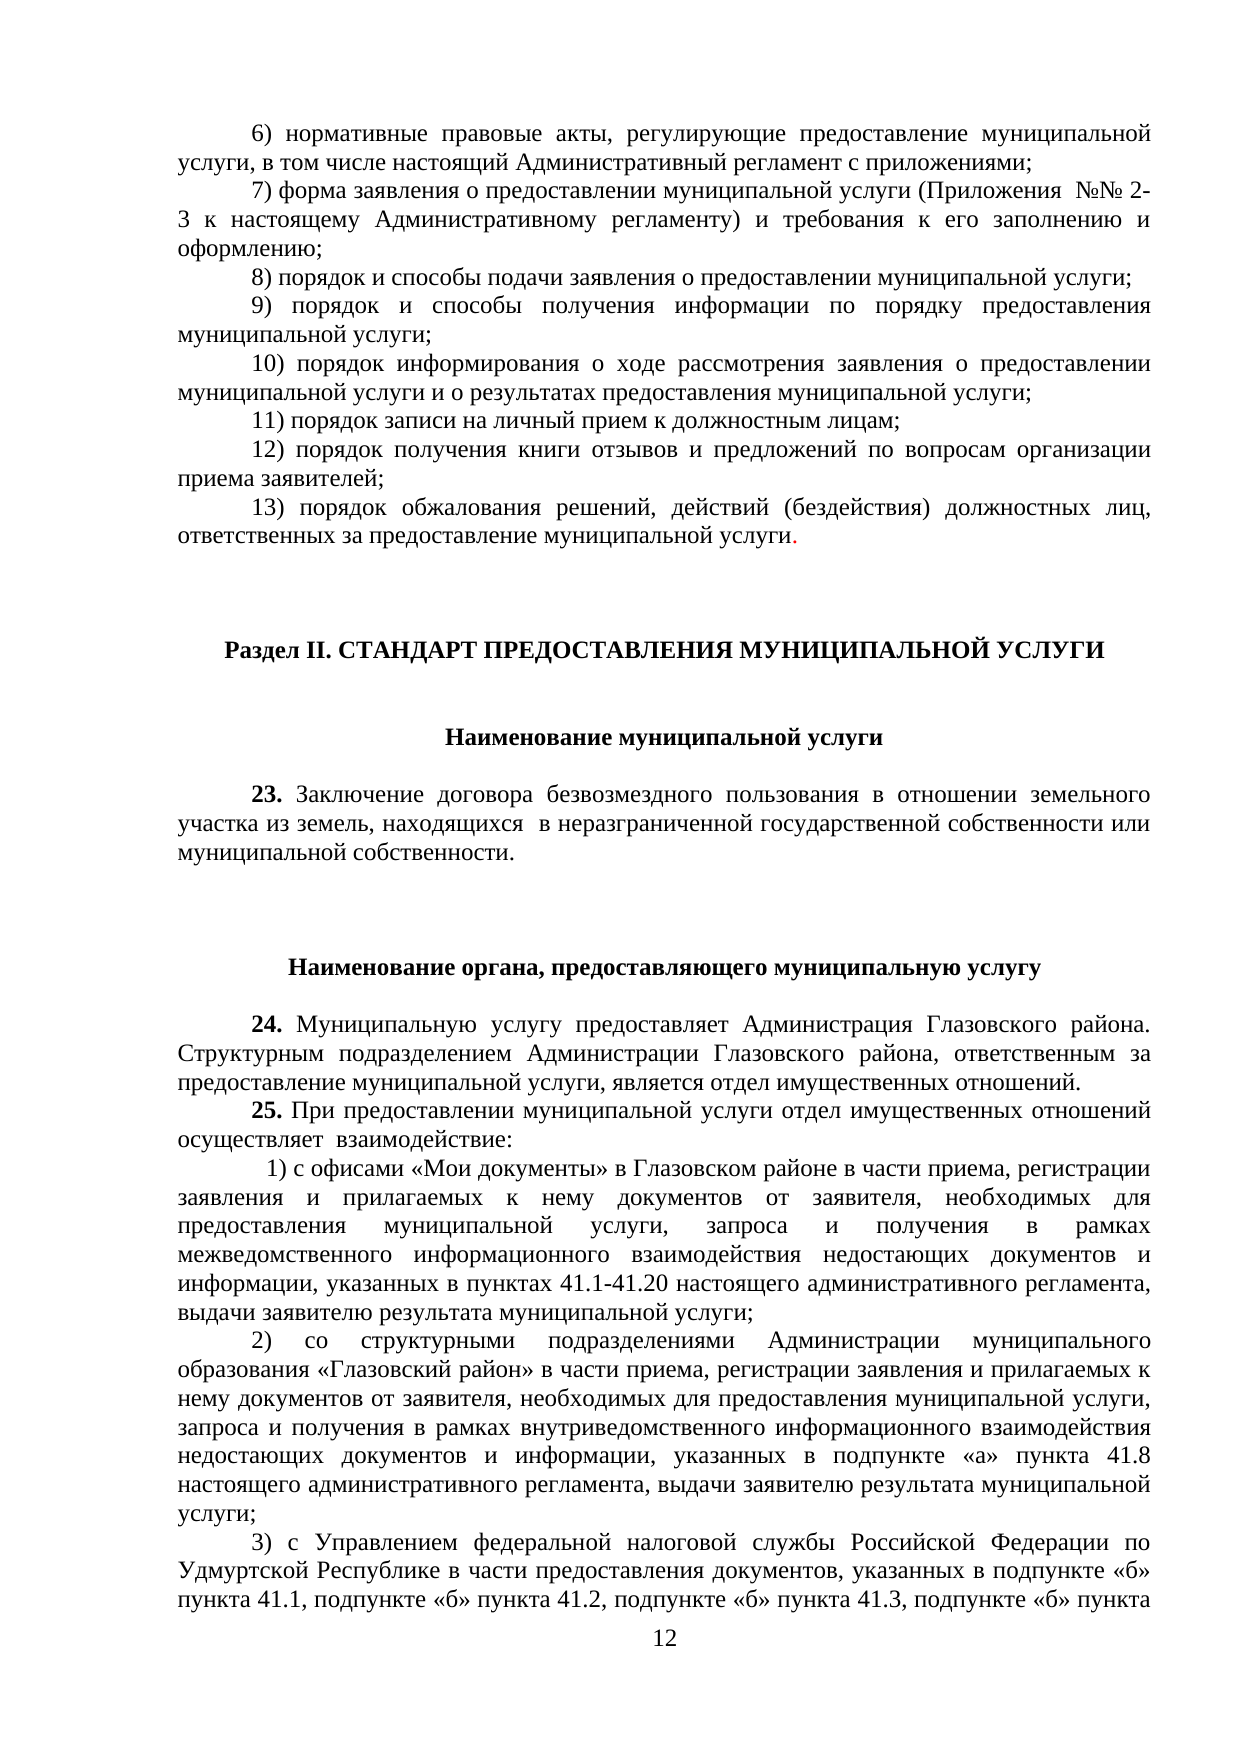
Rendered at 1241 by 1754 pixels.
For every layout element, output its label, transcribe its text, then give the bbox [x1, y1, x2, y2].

text 13) порядок обжалования решений, действий (бездействия) должностных лиц, ответственных за предоставление муниципальной услуги. [177, 492, 1152, 549]
text 8) порядок и способы подачи заявления о предоставлении муниципальной услуги; [177, 262, 1152, 291]
text 9) порядок и способы получения информации по порядку предоставления муниципальной услуги; [177, 291, 1152, 348]
text 10) порядок информирования о ходе рассмотрения заявления о предоставлении муниципальной услуги и о результатах предоставления муниципальной услуги; [177, 348, 1152, 406]
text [177, 1527, 1152, 1613]
text 12) порядок получения книги отзывов и предложений по вопросам организации приема заявителей; [177, 434, 1152, 492]
text 2) со структурными подразделениями Администрации муниципального образования «Глазовский район» в части приема, регистрации заявления и прилагаемых к нему документов от заявителя, необходимых для предоставления муниципальной услуги, запроса и получения в рамках внутриведомственного информационного взаимодействия недостающих документов и информации, указанных в подпункте «а» пункта 41.8 настоящего административного регламента, выдачи заявителю результата муниципальной услуги; [177, 1326, 1152, 1527]
text Наименование органа, предоставляющего муниципальную услугу [177, 952, 1152, 981]
text 25. При предоставлении муниципальной услуги отдел имущественных отношений осуществляет взаимодействие: [177, 1096, 1152, 1153]
text Наименование муниципальной услуги [177, 722, 1152, 751]
text 23. Заключение договора безвозмездного пользования в отношении земельного участка из земель, находящихся в неразграниченной государственной собственности или муниципальной собственности. [177, 779, 1152, 866]
text 24. Муниципальную услугу предоставляет Администрация Глазовского района. Структурным подразделением Администрации Глазовского района, ответственным за предоставление муниципальной услуги, является отдел имущественных отношений. [177, 1009, 1152, 1096]
text 11) порядок записи на личный прием к должностным лицам; [177, 406, 1152, 434]
text 7) форма заявления о предоставлении муниципальной услуги (Приложения №№ 2-3 к настоящему Административному регламенту) и требования к его заполнению и оформлению; [177, 176, 1152, 262]
text Раздел II. СТАНДАРТ ПРЕДОСТАВЛЕНИЯ МУНИЦИПАЛЬНОЙ УСЛУГИ [177, 636, 1152, 664]
text 1) с офисами «Мои документы» в Глазовском районе в части приема, регистрации заявления и прилагаемых к нему документов от заявителя, необходимых для предоставления муниципальной услуги, запроса и получения в рамках межведомственного информационного взаимодействия недостающих документов и информации, указанных в пунктах 41.1-41.20 настоящего административного регламента, выдачи заявителю результата муниципальной услуги; [177, 1153, 1152, 1326]
text 6) нормативные правовые акты, регулирующие предоставление муниципальной услуги, в том числе настоящий Административный регламент с приложениями; [177, 118, 1152, 176]
